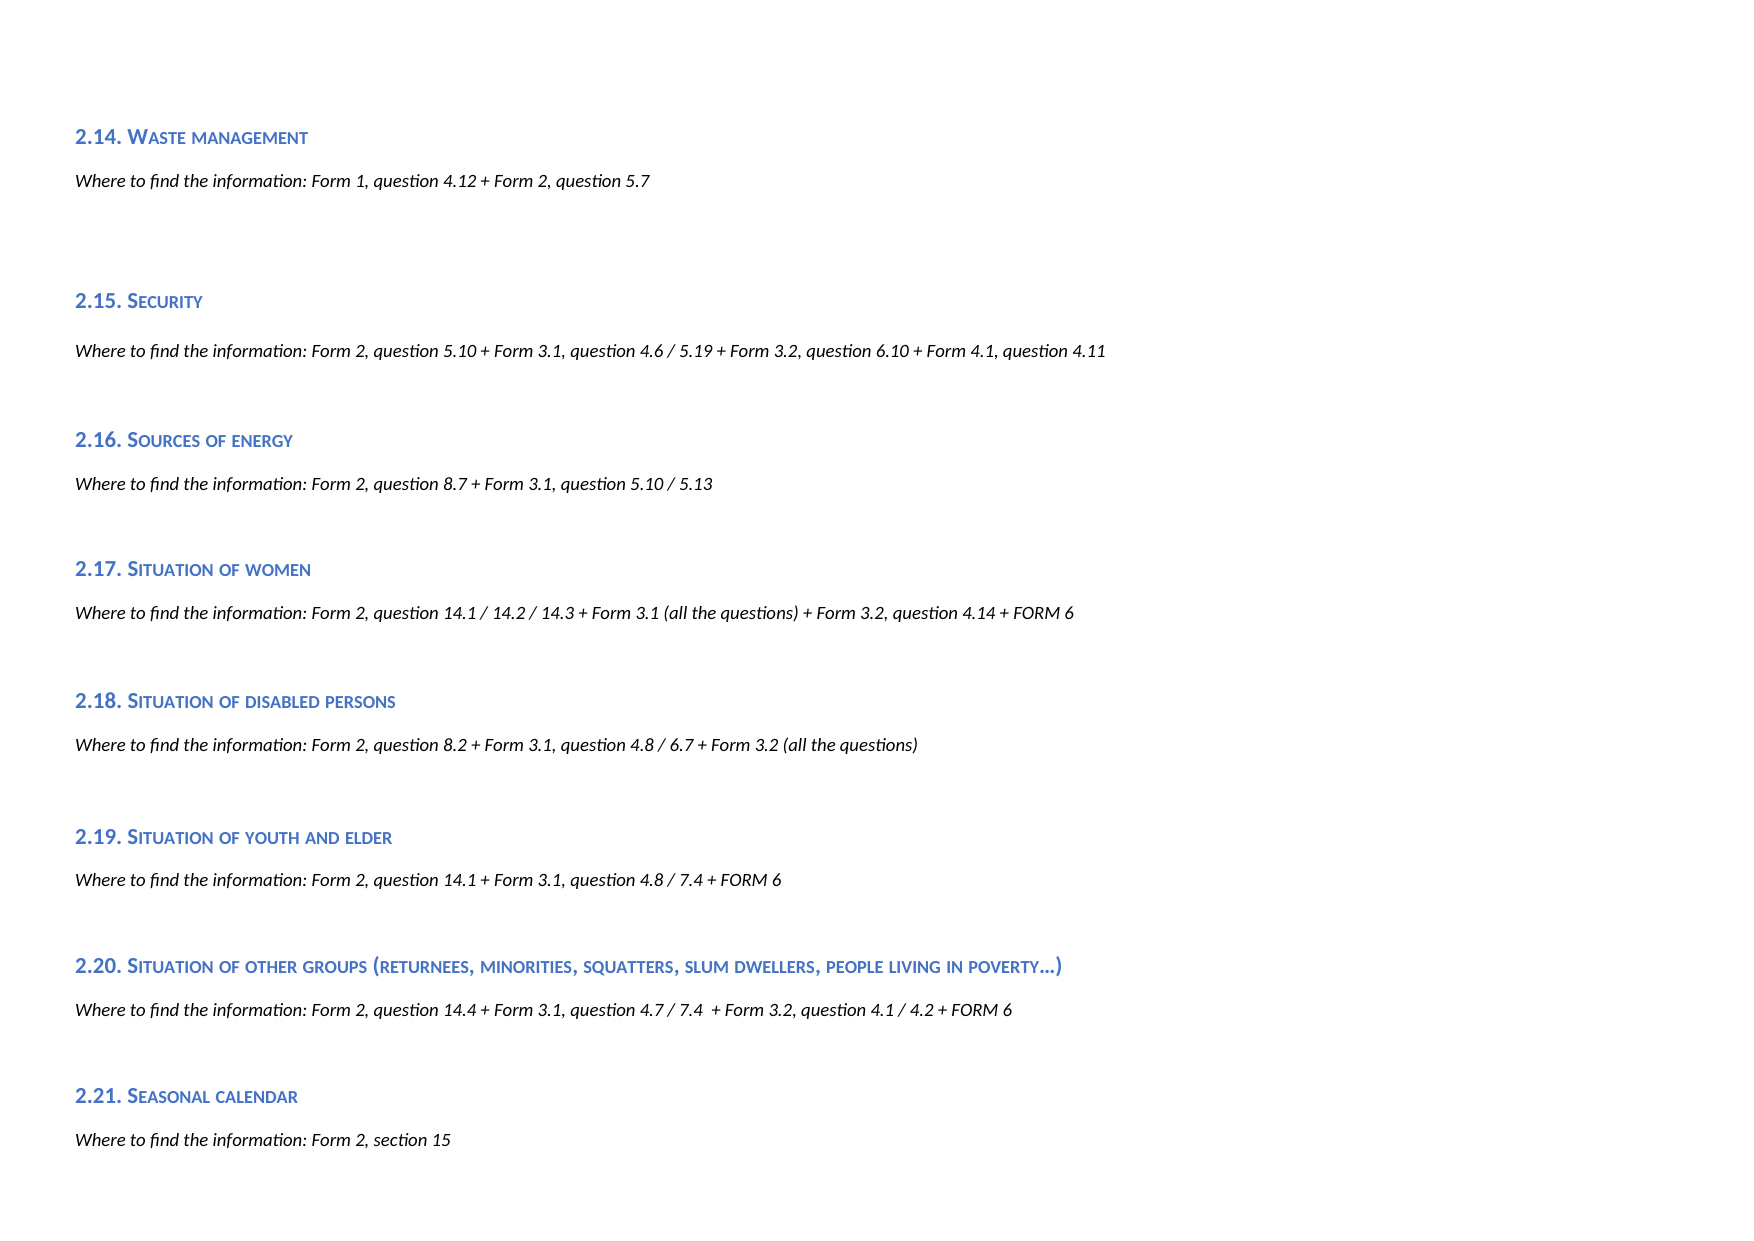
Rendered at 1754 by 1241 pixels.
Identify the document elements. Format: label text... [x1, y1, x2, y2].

text 2.14. Waste management [75, 122, 1679, 150]
text 2.16. Sources of energy [75, 425, 1679, 453]
text 2.19. Situation of youth and elder [75, 822, 1679, 850]
text 2.17. Situation of women [75, 554, 1679, 582]
text Where to find the information: Form 2, question 8.2 + Form 3.1, question 4.8 / 6.7 + Form 3.2 (all the questions) [75, 733, 1679, 756]
text 2.21. Seasonal calendar [75, 1081, 1679, 1109]
text Where to find the information: Form 2, question 8.7 + Form 3.1, question 5.10 / 5.13 [75, 472, 1679, 494]
text Where to find the information: Form 2, section 15 [75, 1128, 1679, 1151]
text Where to find the information: Form 2, question 14.4 + Form 3.1, question 4.7 / 7.4 + Form 3.2, question 4.1 / 4.2 + FORM 6 [75, 998, 1679, 1021]
text 2.20. Situation of other groups (returnees, minorities, squatters, slum dwellers, people living in poverty…) [75, 951, 1679, 979]
text 2.15. Security [75, 286, 1679, 314]
text Where to find the information: Form 1, question 4.12 + Form 2, question 5.7 [75, 169, 1679, 192]
text Where to find the information: Form 2, question 5.10 + Form 3.1, question 4.6 / 5.19 + Form 3.2, question 6.10 + Form 4.1, question 4.11 [75, 339, 1679, 362]
text Where to find the information: Form 2, question 14.1 + Form 3.1, question 4.8 / 7.4 + FORM 6 [75, 869, 1679, 892]
text 2.18. Situation of disabled persons [75, 687, 1679, 715]
text Where to find the information: Form 2, question 14.1 / 14.2 / 14.3 + Form 3.1 (all the questions) + Form 3.2, question 4.14 + FORM 6 [75, 601, 1679, 624]
